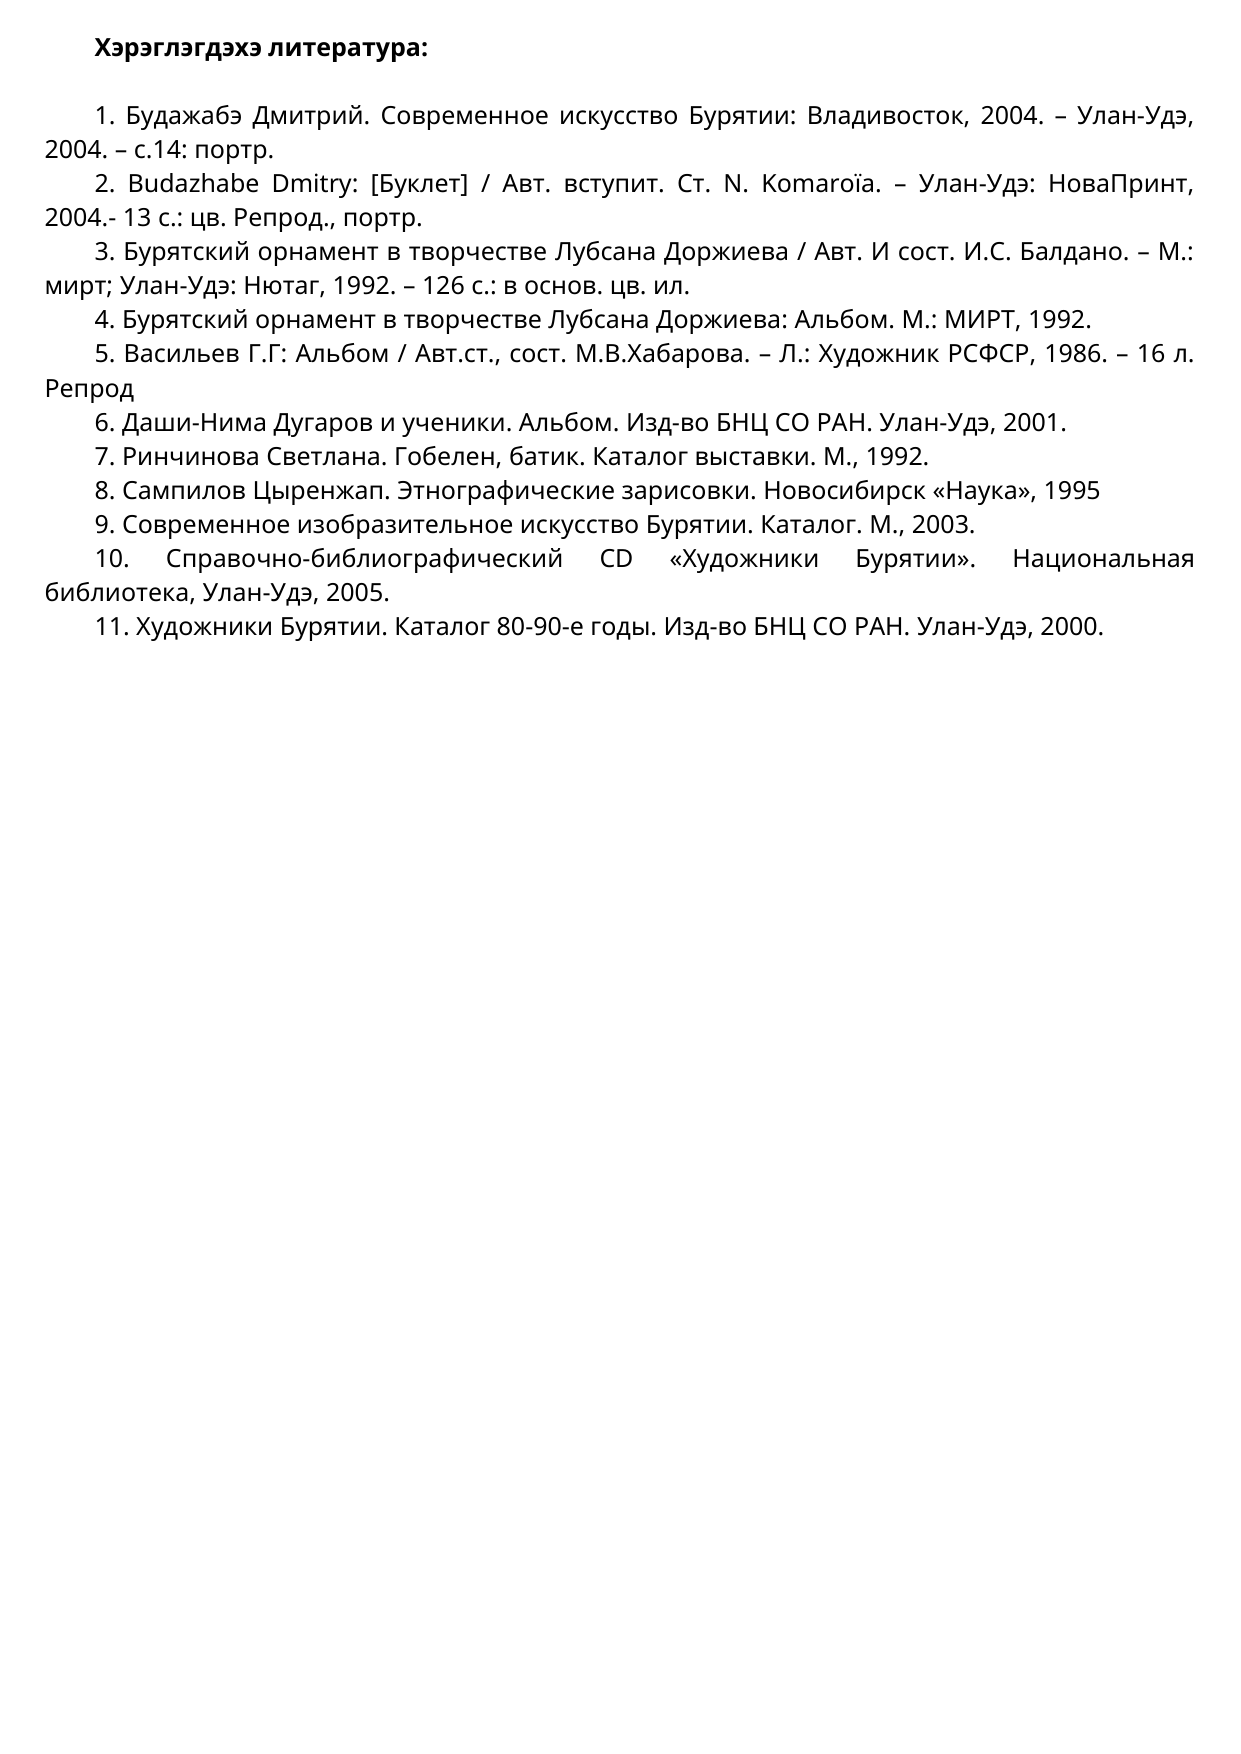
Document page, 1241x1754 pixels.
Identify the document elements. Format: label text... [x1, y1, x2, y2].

text 5. Васильев Г.Г: Альбом / Авт.ст., сост. М.В.Хабарова. – Л.: Художник РСФСР, 1986. – 16 л. Репрод [44, 336, 1196, 404]
text 11. Художники Бурятии. Каталог 80-90-е годы. Изд-во БНЦ СО РАН. Улан-Удэ, 2000. [44, 609, 1196, 643]
text 8. Сампилов Цыренжап. Этнографические зарисовки. Новосибирск «Наука», 1995 [44, 472, 1196, 506]
text 10. Справочно-библиографический CD «Художники Бурятии». Национальная библиотека, Улан-Удэ, 2005. [44, 541, 1196, 609]
text 2. Budazhabe Dmitry: [Буклет] / Авт. вступит. Ст. N. Komaroїa. – Улан-Удэ: НоваПринт, 2004.- 13 с.: цв. Репрод., портр. [44, 166, 1196, 234]
text 7. Ринчинова Светлана. Гобелен, батик. Каталог выставки. М., 1992. [44, 438, 1196, 472]
text 1. Будажабэ Дмитрий. Современное искусство Бурятии: Владивосток, 2004. – Улан-Удэ, 2004. – с.14: портр. [44, 98, 1196, 166]
text 6. Даши-Нима Дугаров и ученики. Альбом. Изд-во БНЦ СО РАН. Улан-Удэ, 2001. [44, 404, 1196, 438]
text Хэрэглэгдэхэ литература: [44, 29, 1196, 64]
text 3. Бурятский орнамент в творчестве Лубсана Доржиева / Авт. И сост. И.С. Балдано. – М.: мирт; Улан-Удэ: Нютаг, 1992. – 126 с.: в основ. цв. ил. [44, 234, 1196, 302]
text 9. Современное изобразительное искусство Бурятии. Каталог. М., 2003. [44, 506, 1196, 541]
text 4. Бурятский орнамент в творчестве Лубсана Доржиева: Альбом. М.: МИРТ, 1992. [44, 302, 1196, 336]
